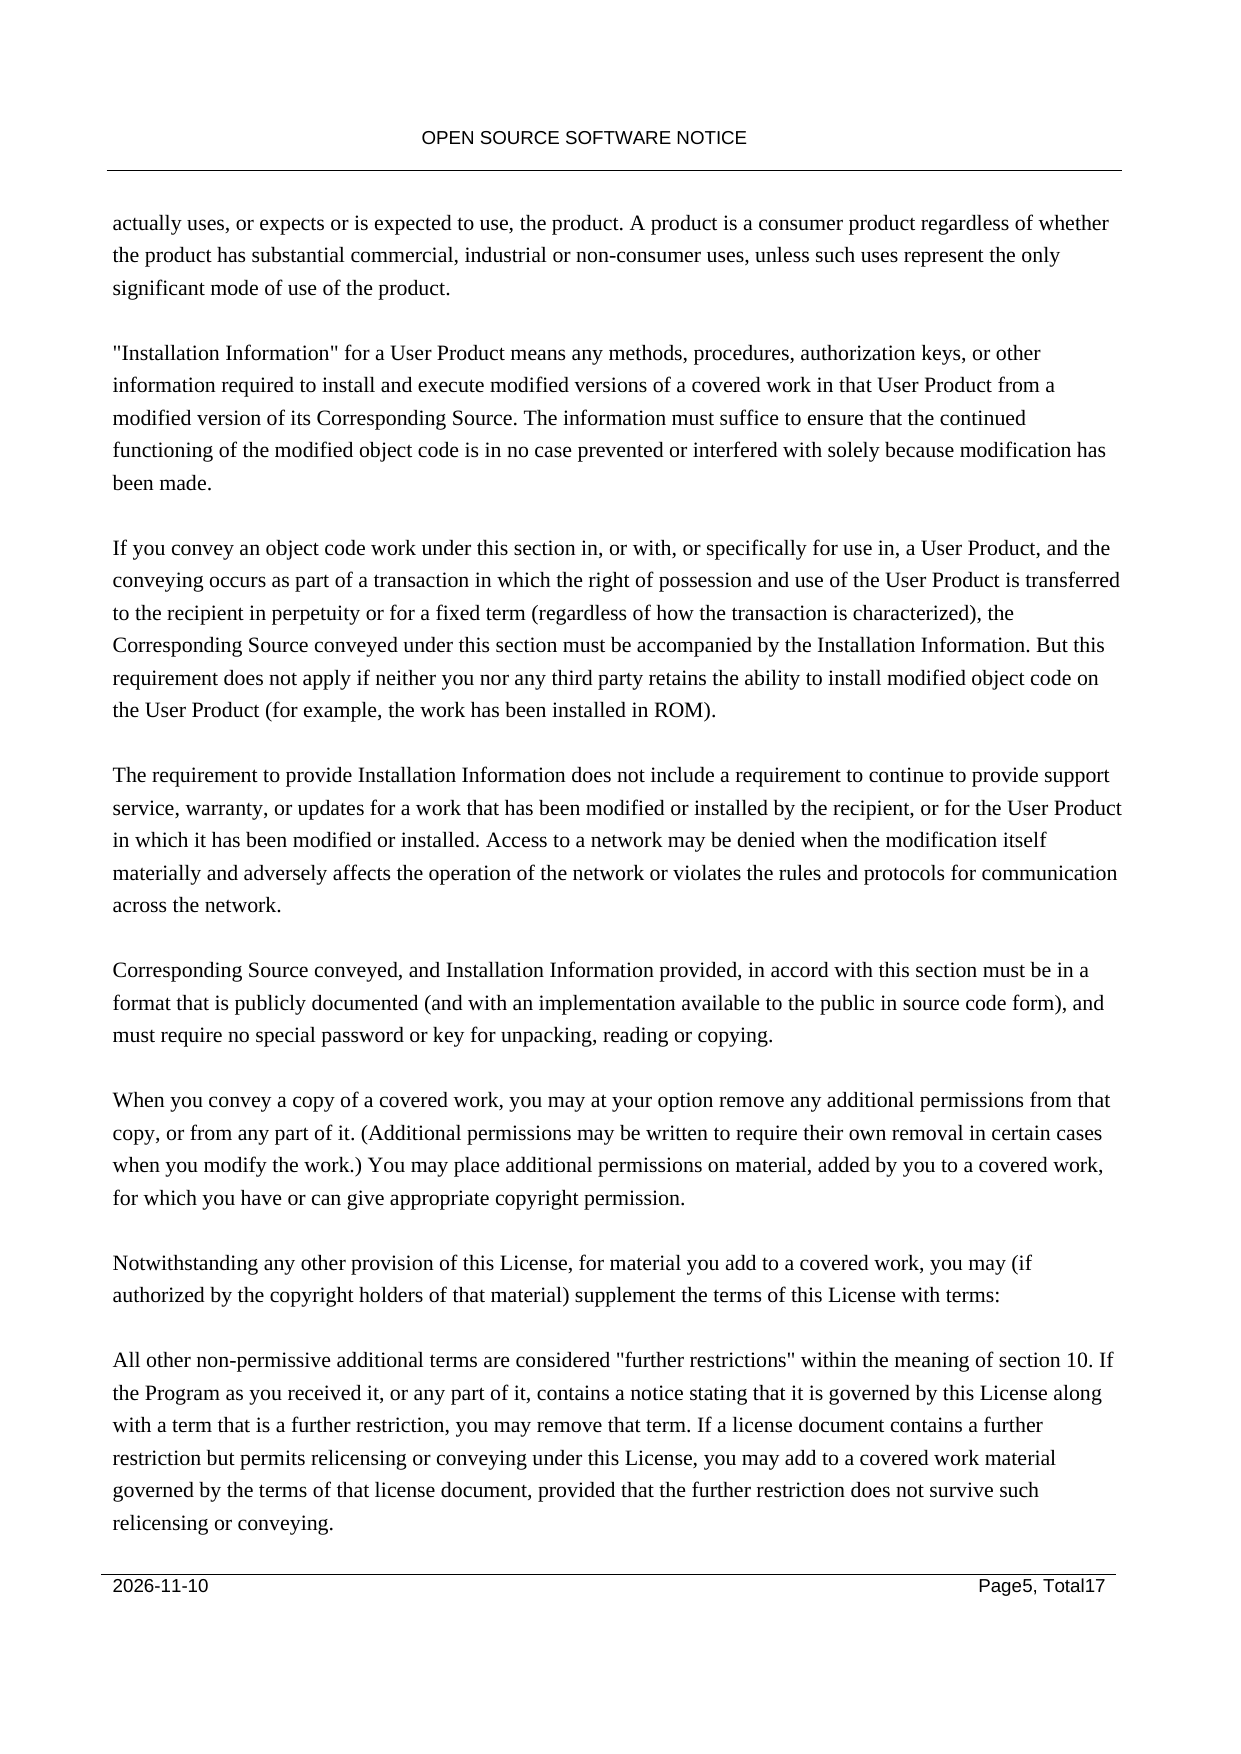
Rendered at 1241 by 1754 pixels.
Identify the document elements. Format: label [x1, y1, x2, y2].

text [112, 206, 1128, 1539]
